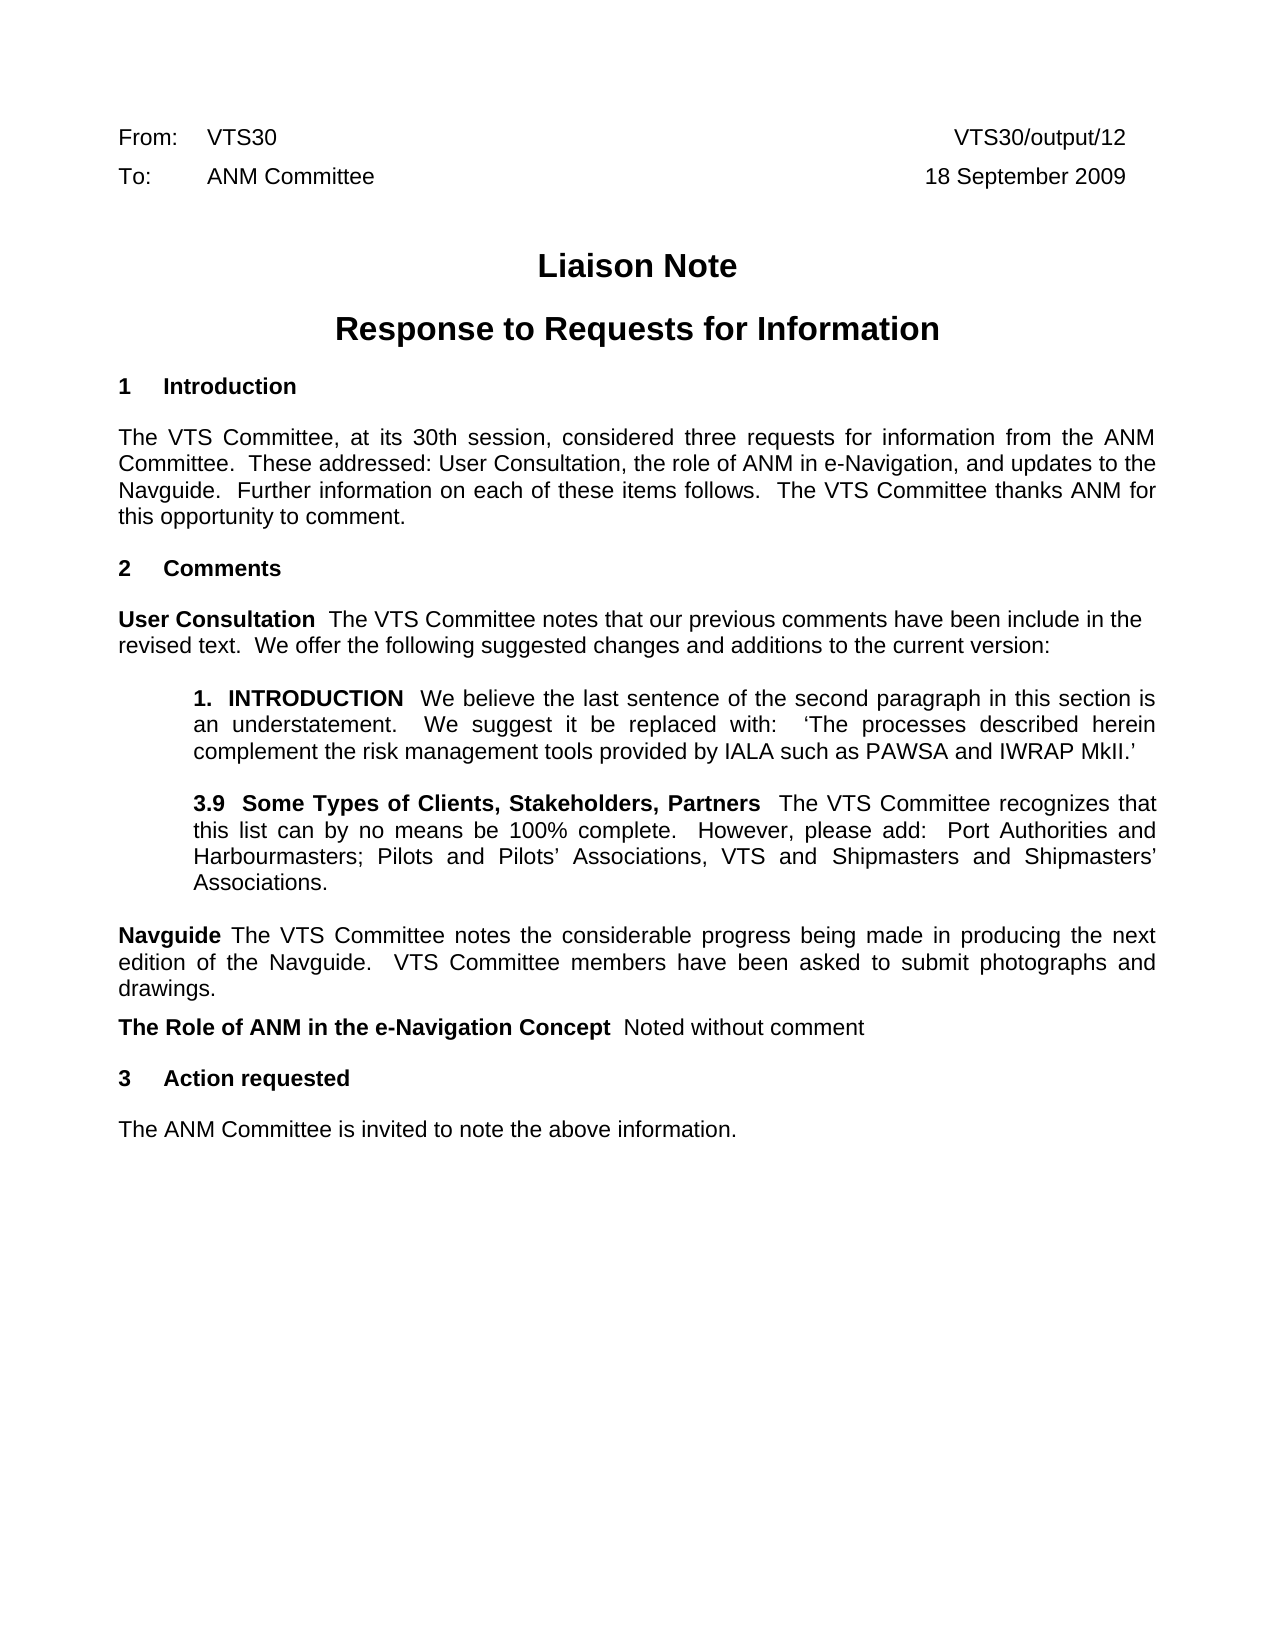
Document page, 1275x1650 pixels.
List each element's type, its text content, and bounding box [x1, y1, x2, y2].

table_cell 18 September 2009 [568, 157, 1137, 196]
text 1. INTRODUCTION We believe the last sentence of the second paragraph in this section is an understatement. We suggest it be replaced with: ‘The processes described herein complement the risk management tools provided by IALA such as PAWSA and IWRAP MkII.’ [193, 685, 1157, 764]
text The ANM Committee is invited to note the above information. [118, 1116, 1157, 1143]
text 3.9 Some Types of Clients, Stakeholders, Partners The VTS Committee recognizes that this list can by no means be 100% complete. However, please add: Port Authorities and Harbourmasters; Pilots and Pilots’ Associations, VTS and Shipmasters and Shipmasters’ Associations. [193, 790, 1157, 896]
table_header VTS30/output/12 [568, 118, 1137, 157]
subtitle Introduction [118, 373, 1157, 399]
text User Consultation The VTS Committee notes that our previous comments have been include in the revised text. We offer the following suggested changes and additions to the current version: [118, 606, 1157, 658]
text The VTS Committee, at its 30th session, considered three requests for information from the ANM Committee. These addressed: User Consultation, the role of ANM in e-Navigation, and updates to the Navguide. Further information on each of these items follows. The VTS Committee thanks ANM for this opportunity to comment. [118, 424, 1157, 529]
subtitle Action requested [118, 1065, 1157, 1091]
table_cell To: ANM Committee [107, 157, 568, 196]
title Liaison Note [118, 246, 1157, 284]
subtitle Comments [118, 554, 1157, 581]
table_header From: VTS30 [107, 118, 568, 157]
text Navguide The VTS Committee notes the considerable progress being made in producing the next edition of the Navguide. VTS Committee members have been asked to submit photographs and drawings. [118, 922, 1157, 1001]
text The Role of ANM in the e-Navigation Concept Noted without comment [118, 1014, 1157, 1040]
title Response to Requests for Information [118, 309, 1157, 348]
